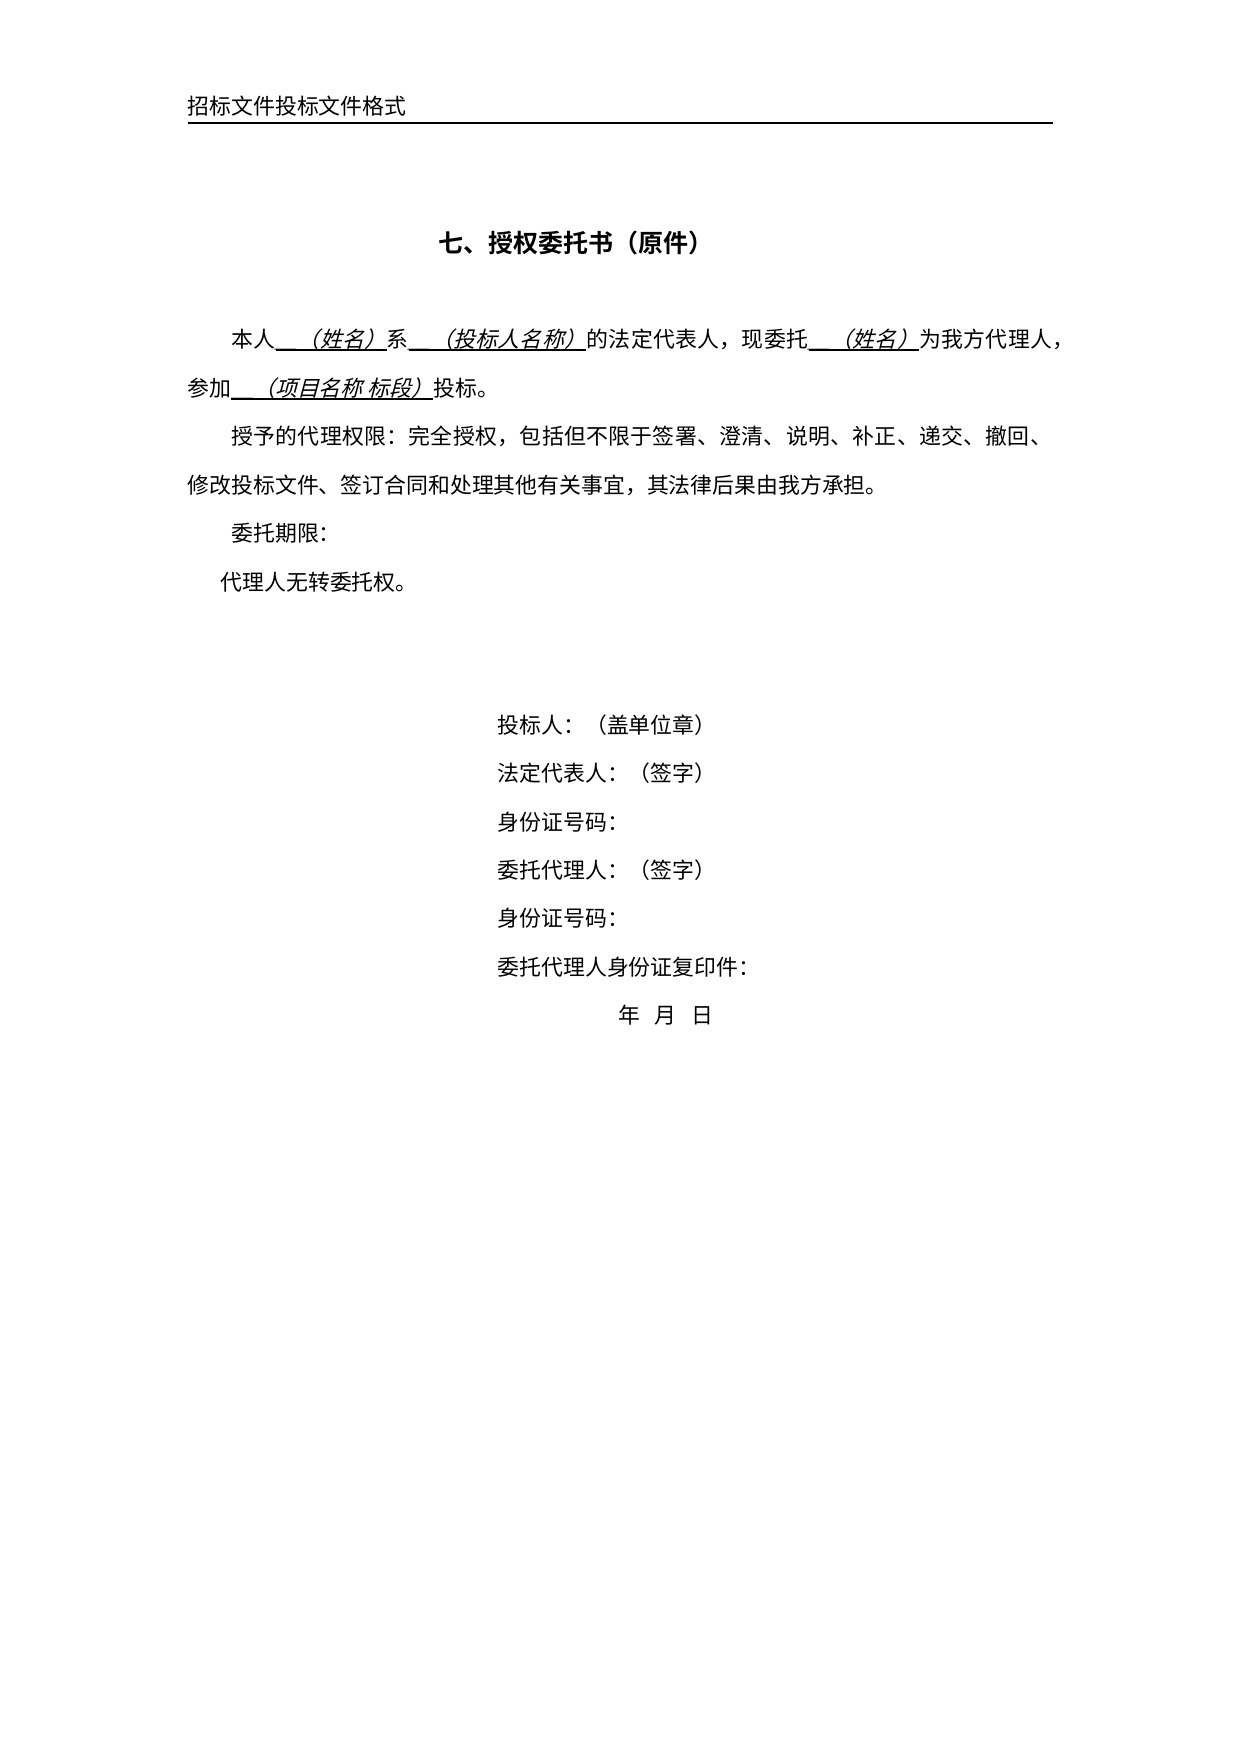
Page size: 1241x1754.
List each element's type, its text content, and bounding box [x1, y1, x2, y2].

text 七、授权委托书（原件） [187, 209, 1053, 274]
text 委托代理人：（签字） [187, 852, 1053, 885]
text 授予的代理权限：完全授权，包括但不限于签署、澄清、说明、补正、递交、撤回、修改投标文件、签订合同和处理其他有关事宜，其法律后果由我方承担。 [187, 419, 1053, 500]
text 委托期限： [187, 516, 1053, 548]
text 本人＿（姓名）系＿（投标人名称）的法定代表人，现委托＿（姓名）为我方代理人，参加＿（项目名称 标段）投标。 [187, 322, 1053, 403]
text 法定代表人：（签字） [187, 756, 1053, 788]
text 身份证号码： [187, 804, 1053, 837]
text 身份证号码： [187, 901, 1053, 933]
text 委托代理人身份证复印件： [187, 949, 1053, 982]
text 投标人：（盖单位章） [187, 707, 1053, 740]
text 代理人无转委托权。 [187, 564, 1053, 597]
text 年 月 日 [187, 997, 1053, 1030]
